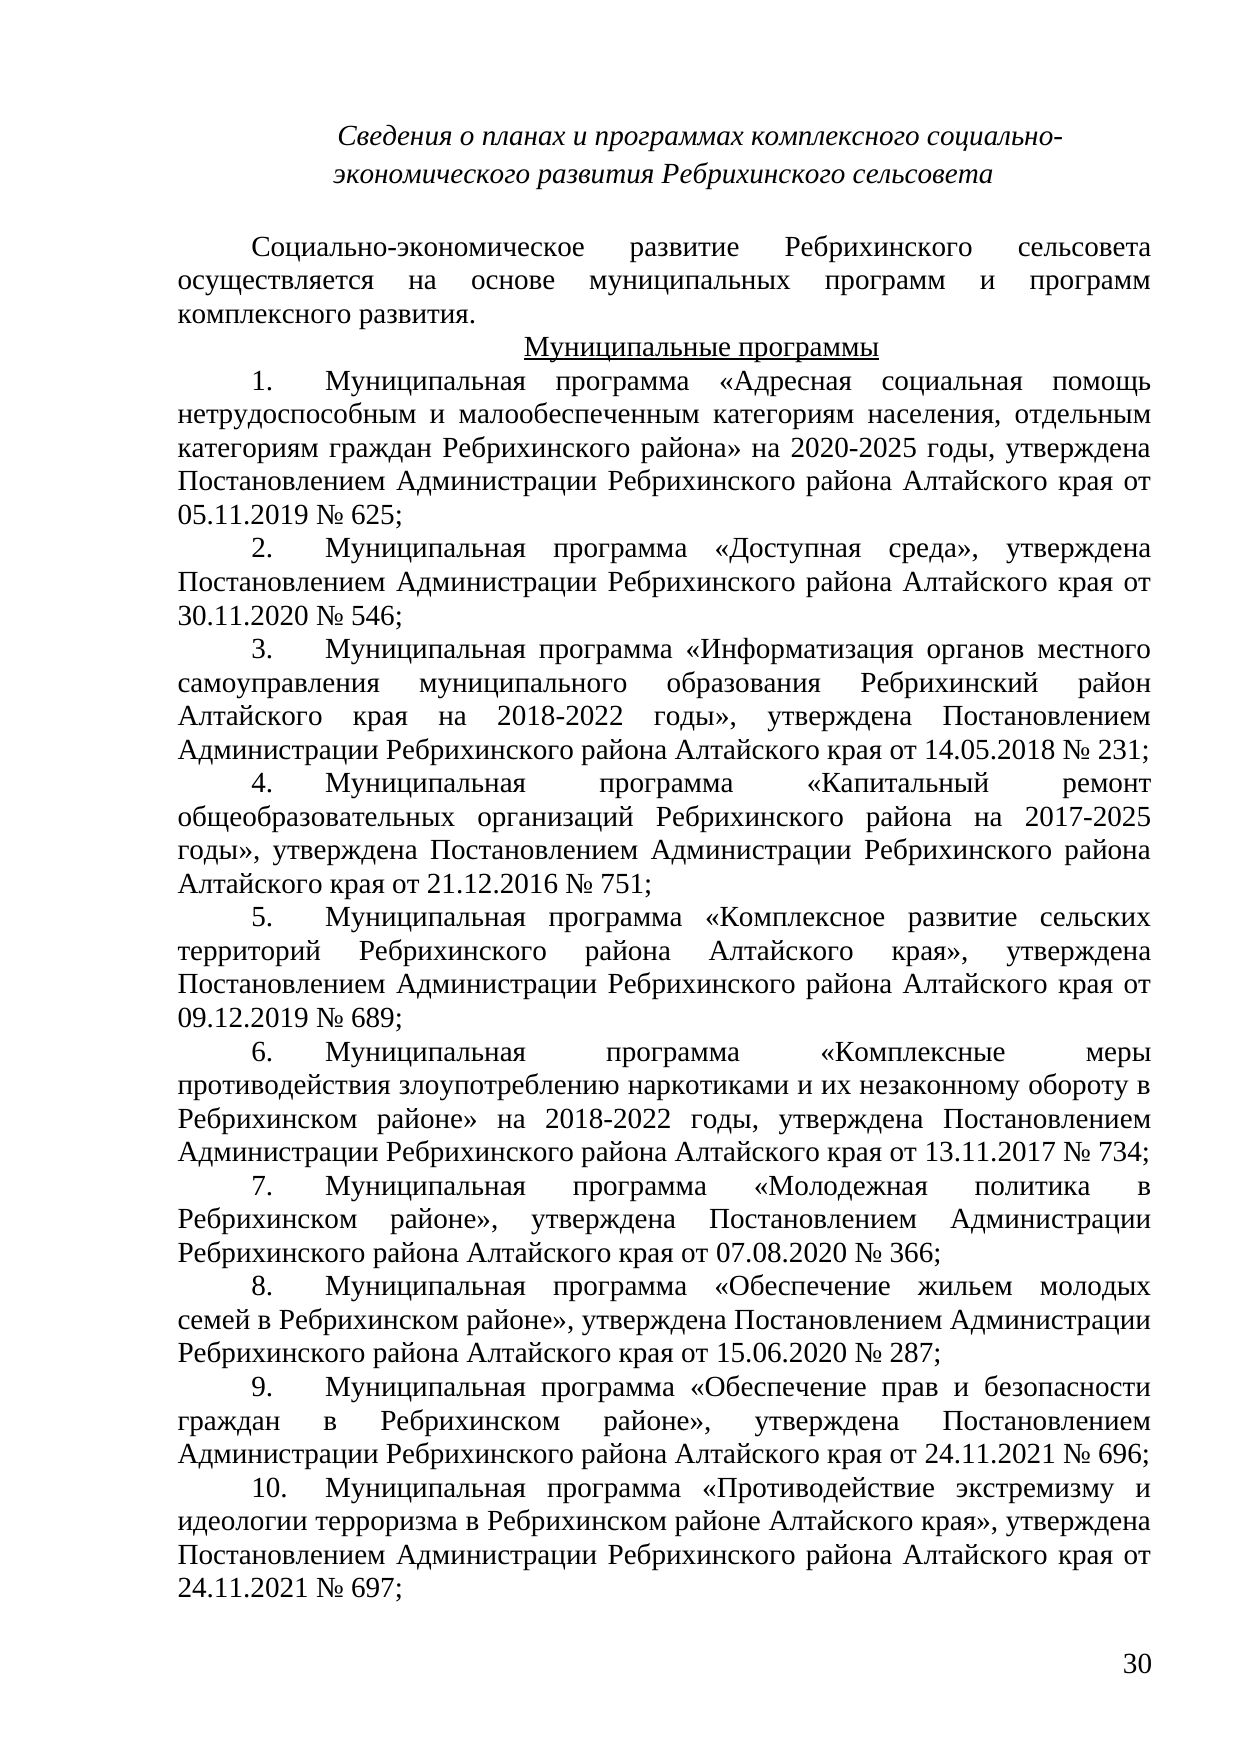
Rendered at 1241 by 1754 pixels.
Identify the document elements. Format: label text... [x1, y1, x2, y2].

list Муниципальная программа «Обеспечение прав и безопасности граждан в Ребрихинском районе», утверждена Постановлением Администрации Ребрихинского района Алтайского края от 24.11.2021 № 696; [177, 1369, 1152, 1470]
text Муниципальные программы [177, 329, 1152, 363]
list Муниципальная программа «Противодействие экстремизму и идеологии терроризма в Ребрихинском районе Алтайского края», утверждена Постановлением Администрации Ребрихинского района Алтайского края от 24.11.2021 № 697; [177, 1470, 1152, 1604]
list Муниципальная программа «Молодежная политика в Ребрихинском районе», утверждена Постановлением Администрации Ребрихинского района Алтайского края от 07.08.2020 № 366; [177, 1168, 1152, 1268]
text Сведения о планах и программах комплексного социально-экономического развития Ребрихинского сельсовета [177, 118, 1152, 190]
list Муниципальная программа «Доступная среда», утверждена Постановлением Администрации Ребрихинского района Алтайского края от 30.11.2020 № 546; [177, 531, 1152, 631]
list Муниципальная программа «Комплексное развитие сельских территорий Ребрихинского района Алтайского края», утверждена Постановлением Администрации Ребрихинского района Алтайского края от 09.12.2019 № 689; [177, 899, 1152, 1034]
list Муниципальная программа «Комплексные меры противодействия злоупотреблению наркотиками и их незаконному обороту в Ребрихинском районе» на 2018-2022 годы, утверждена Постановлением Администрации Ребрихинского района Алтайского края от 13.11.2017 № 734; [177, 1034, 1152, 1168]
list Муниципальная программа «Информатизация органов местного самоуправления муниципального образования Ребрихинский район Алтайского края на 2018-2022 годы», утверждена Постановлением Администрации Ребрихинского района Алтайского края от 14.05.2018 № 231; [177, 631, 1152, 765]
text Социально-экономическое развитие Ребрихинского сельсовета осуществляется на основе муниципальных программ и программ комплексного развития. [177, 229, 1152, 329]
list Муниципальная программа «Адресная социальная помощь нетрудоспособным и малообеспеченным категориям населения, отдельным категориям граждан Ребрихинского района» на 2020-2025 годы, утверждена Постановлением Администрации Ребрихинского района Алтайского края от 05.11.2019 № 625; [177, 363, 1152, 531]
list Муниципальная программа «Капитальный ремонт общеобразовательных организаций Ребрихинского района на 2017-2025 годы», утверждена Постановлением Администрации Ребрихинского района Алтайского края от 21.12.2016 № 751; [177, 765, 1152, 899]
list Муниципальная программа «Обеспечение жильем молодых семей в Ребрихинском районе», утверждена Постановлением Администрации Ребрихинского района Алтайского края от 15.06.2020 № 287; [177, 1268, 1152, 1369]
